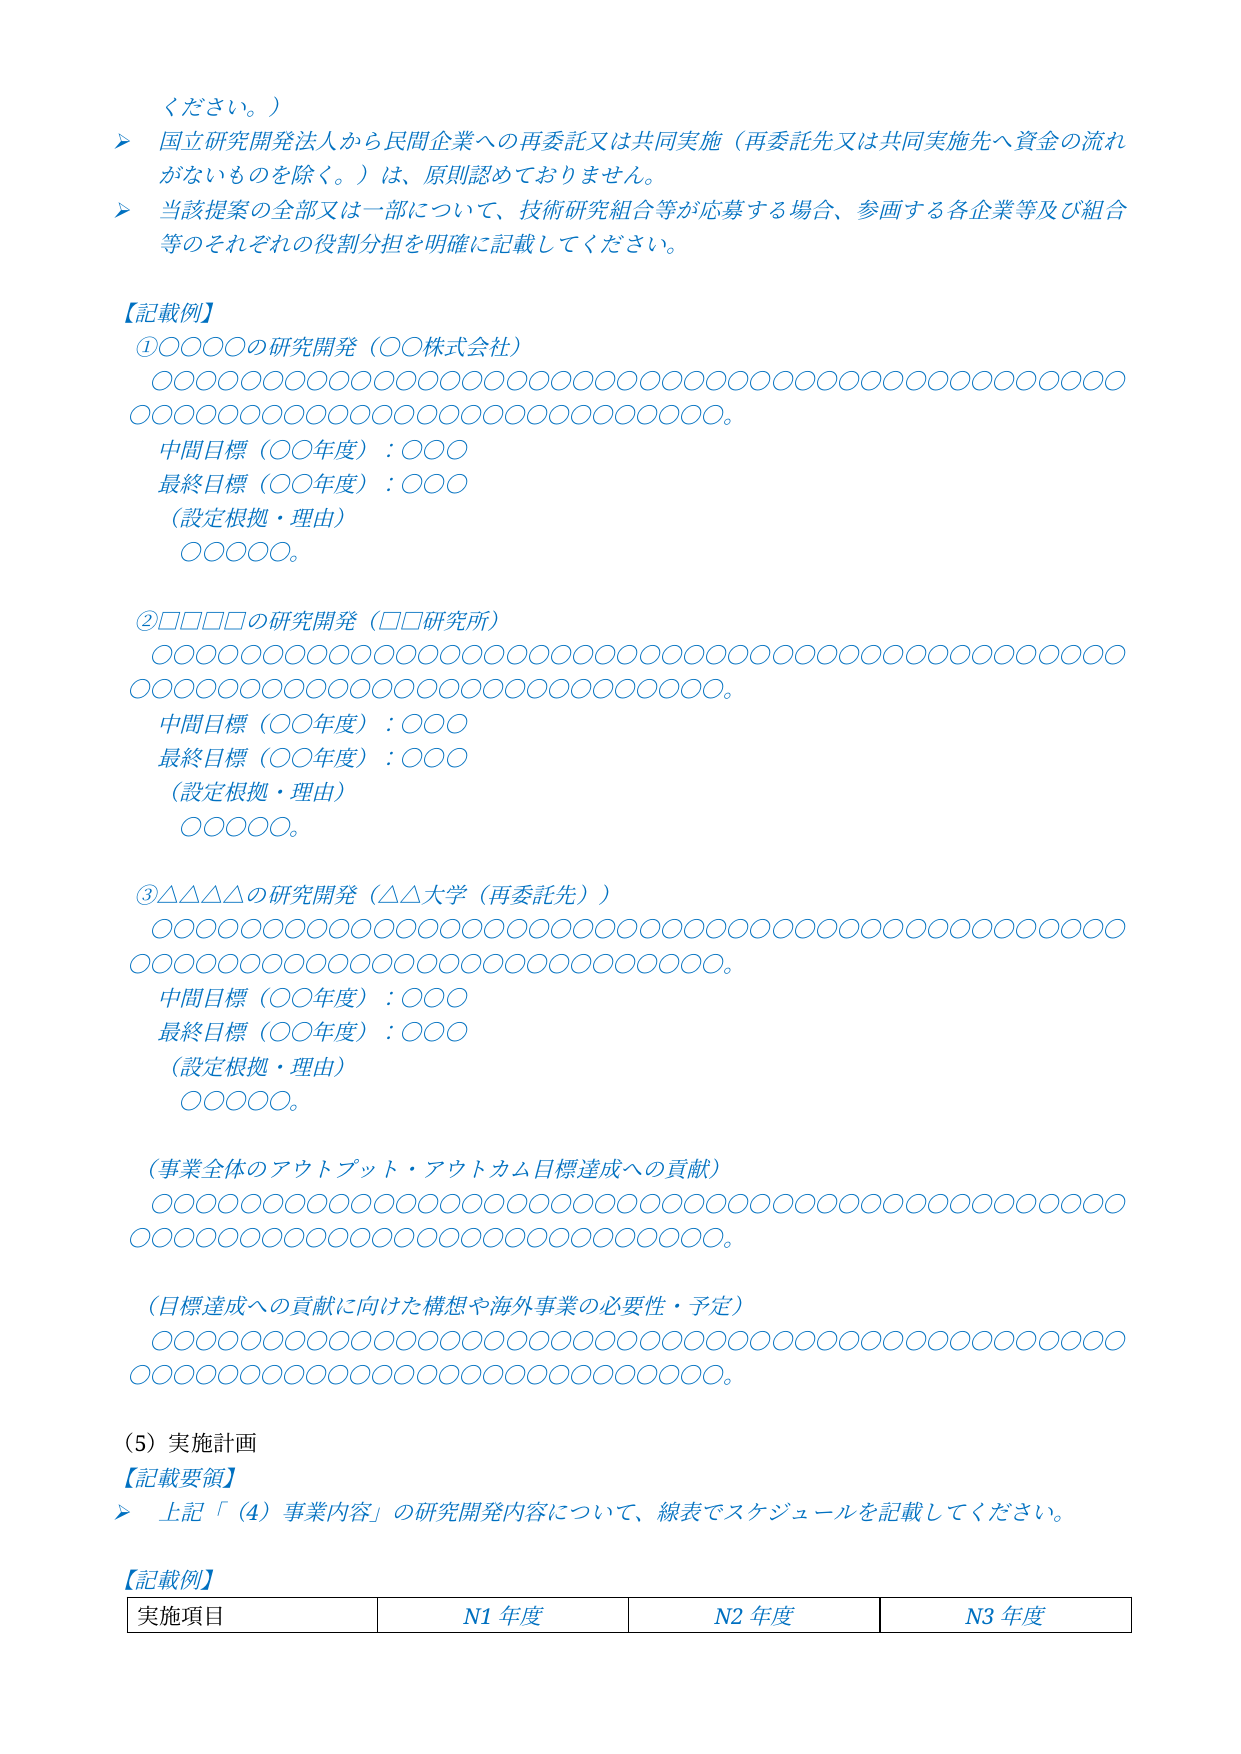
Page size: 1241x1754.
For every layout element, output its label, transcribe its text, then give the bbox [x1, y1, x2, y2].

text 中間目標（〇〇年度）：〇〇〇 [112, 980, 1128, 1014]
table_header N1年度 [378, 1598, 628, 1632]
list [112, 89, 1128, 123]
text （設定根拠・理由） [112, 500, 1128, 534]
text （5）実施計画 [112, 1425, 1128, 1459]
text 〇〇〇〇〇〇〇〇〇〇〇〇〇〇〇〇〇〇〇〇〇〇〇〇〇〇〇〇〇〇〇〇〇〇〇〇〇〇〇〇〇〇〇〇〇〇〇〇〇〇〇〇〇〇〇〇〇〇〇〇〇〇〇〇〇〇〇〇〇〇〇。 [127, 911, 1128, 980]
text 〇〇〇〇〇〇〇〇〇〇〇〇〇〇〇〇〇〇〇〇〇〇〇〇〇〇〇〇〇〇〇〇〇〇〇〇〇〇〇〇〇〇〇〇〇〇〇〇〇〇〇〇〇〇〇〇〇〇〇〇〇〇〇〇〇〇〇〇〇〇〇。 [127, 363, 1128, 431]
text ②□□□□の研究開発（□□研究所） [112, 603, 1128, 637]
text （設定根拠・理由） [112, 774, 1128, 808]
text 〇〇〇〇〇〇〇〇〇〇〇〇〇〇〇〇〇〇〇〇〇〇〇〇〇〇〇〇〇〇〇〇〇〇〇〇〇〇〇〇〇〇〇〇〇〇〇〇〇〇〇〇〇〇〇〇〇〇〇〇〇〇〇〇〇〇〇〇〇〇〇。 [127, 637, 1128, 706]
text （目標達成への貢献に向けた構想や海外事業の必要性・予定） [112, 1288, 1128, 1322]
text 〇〇〇〇〇〇〇〇〇〇〇〇〇〇〇〇〇〇〇〇〇〇〇〇〇〇〇〇〇〇〇〇〇〇〇〇〇〇〇〇〇〇〇〇〇〇〇〇〇〇〇〇〇〇〇〇〇〇〇〇〇〇〇〇〇〇〇〇〇〇〇。 [127, 1322, 1128, 1391]
text 最終目標（〇〇年度）：〇〇〇 [112, 740, 1128, 774]
text 【記載例】 [112, 1562, 1128, 1597]
text ③△△△△の研究開発（△△大学（再委託先）） [112, 877, 1128, 911]
text ①〇〇〇〇の研究開発（〇〇株式会社） [112, 329, 1128, 363]
list 上記「（4）事業内容」の研究開発内容について、線表でスケジュールを記載してください。 [112, 1494, 1128, 1528]
text （設定根拠・理由） [112, 1048, 1128, 1083]
text 最終目標（〇〇年度）：〇〇〇 [112, 466, 1128, 500]
table_header N2年度 [629, 1598, 879, 1632]
list 国立研究開発法人から民間企業への再委託又は共同実施（再委託先又は共同実施先へ資金の流れがないものを除く。）は、原則認めておりません。 [112, 123, 1128, 192]
text 中間目標（〇〇年度）：〇〇〇 [112, 431, 1128, 466]
text 中間目標（〇〇年度）：〇〇〇 [112, 706, 1128, 740]
text （事業全体のアウトプット・アウトカム目標達成への貢献） [112, 1151, 1128, 1185]
text 【記載要領】 [112, 1459, 1128, 1494]
list 当該提案の全部又は一部について、技術研究組合等が応募する場合、参画する各企業等及び組合等のそれぞれの役割分担を明確に記載してください。 [112, 192, 1128, 260]
text 〇〇〇〇〇〇〇〇〇〇〇〇〇〇〇〇〇〇〇〇〇〇〇〇〇〇〇〇〇〇〇〇〇〇〇〇〇〇〇〇〇〇〇〇〇〇〇〇〇〇〇〇〇〇〇〇〇〇〇〇〇〇〇〇〇〇〇〇〇〇〇。 [127, 1185, 1128, 1254]
text 〇〇〇〇〇。 [156, 534, 1128, 568]
table_header 実施項目 [128, 1598, 377, 1632]
text 〇〇〇〇〇。 [156, 1083, 1128, 1117]
table_header N3年度 [881, 1598, 1131, 1632]
text 最終目標（〇〇年度）：〇〇〇 [112, 1014, 1128, 1048]
text 【記載例】 [112, 294, 1128, 329]
text 〇〇〇〇〇。 [156, 808, 1128, 843]
